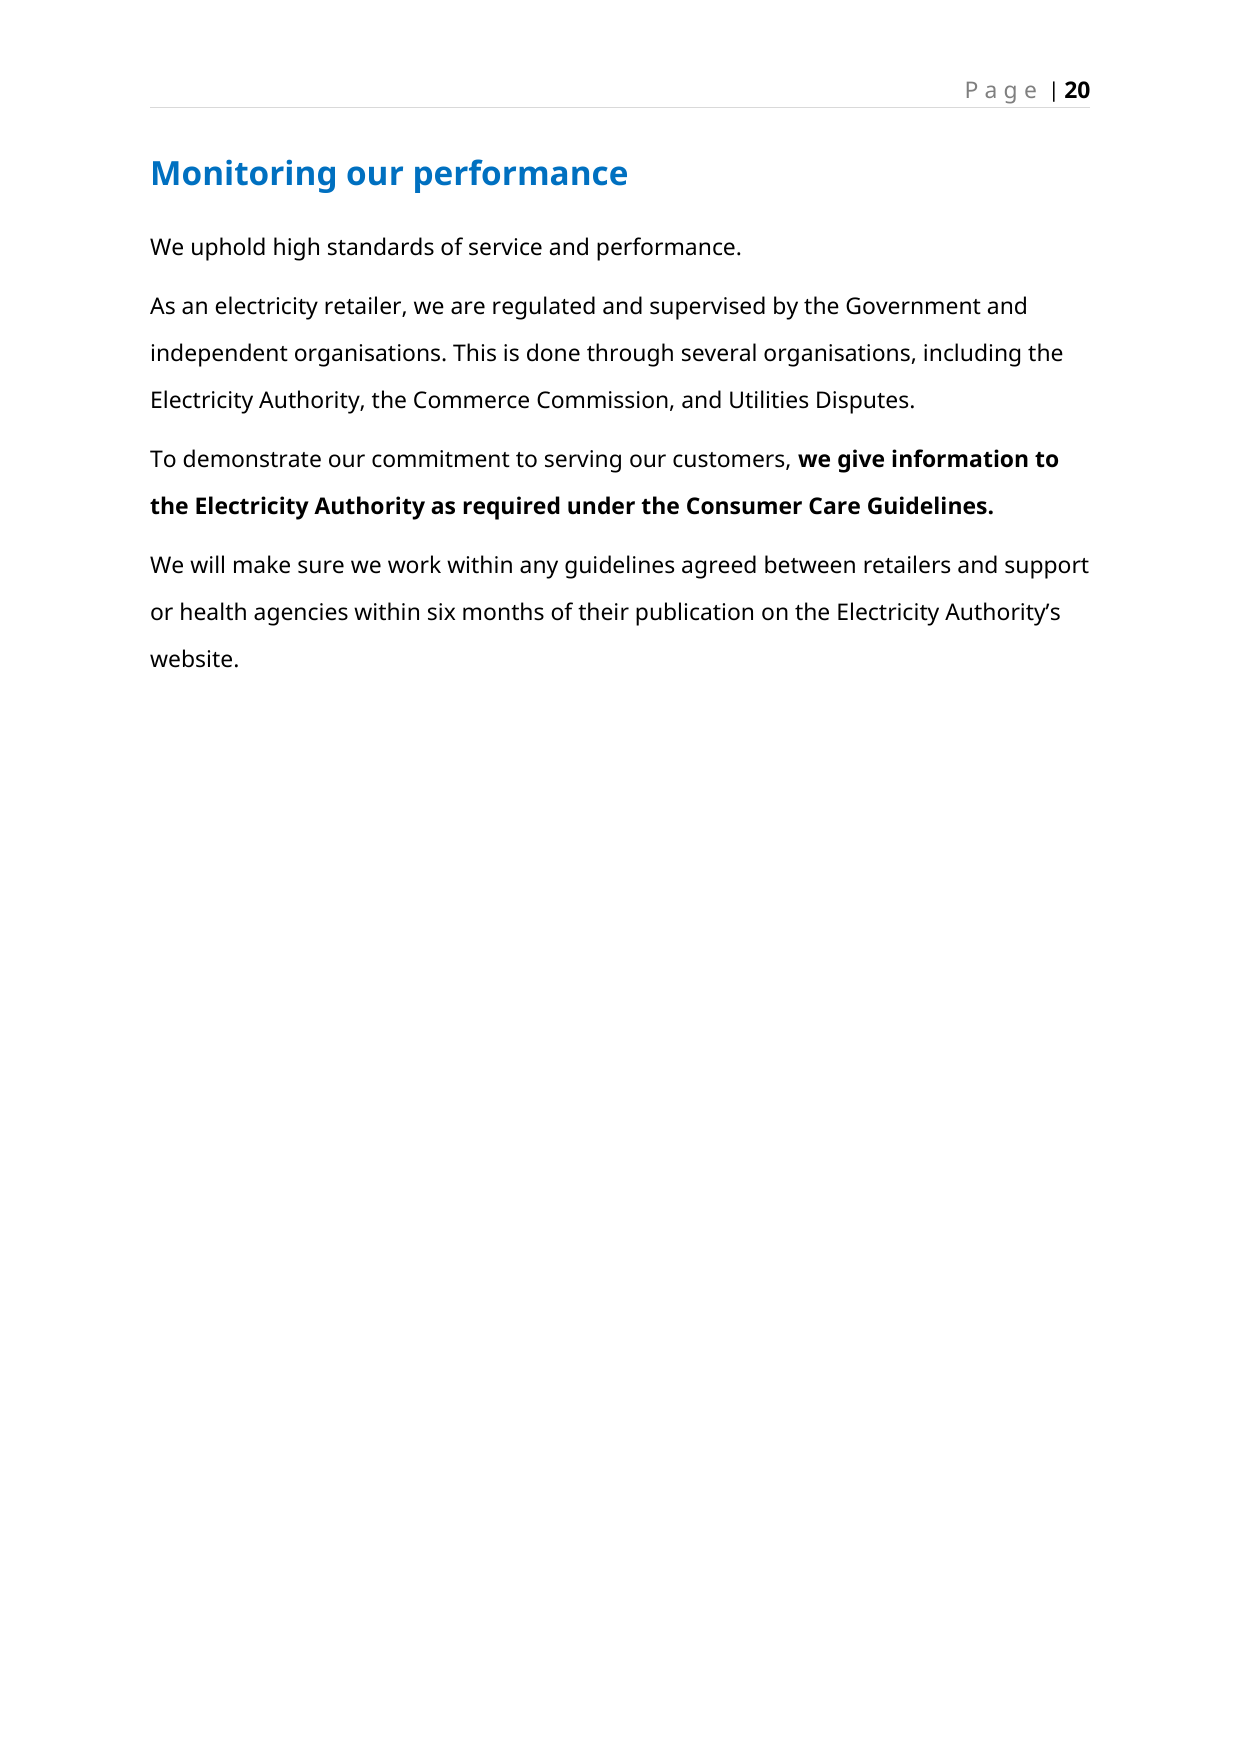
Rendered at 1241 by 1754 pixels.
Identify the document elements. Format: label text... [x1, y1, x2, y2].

text As an electricity retailer, we are regulated and supervised by the Government and independent organisations. This is done through several organisations, including the Electricity Authority, the Commerce Commission, and Utilities Disputes. [150, 290, 1090, 415]
text Monitoring our performance [150, 150, 1090, 195]
text To demonstrate our commitment to serving our customers, we give information to the Electricity Authority as required under the Consumer Care Guidelines. [150, 443, 1090, 521]
text We will make sure we work within any guidelines agreed between retailers and support or health agencies within six months of their publication on the Electricity Authority’s website. [150, 549, 1090, 674]
text We uphold high standards of service and performance. [150, 231, 1090, 262]
